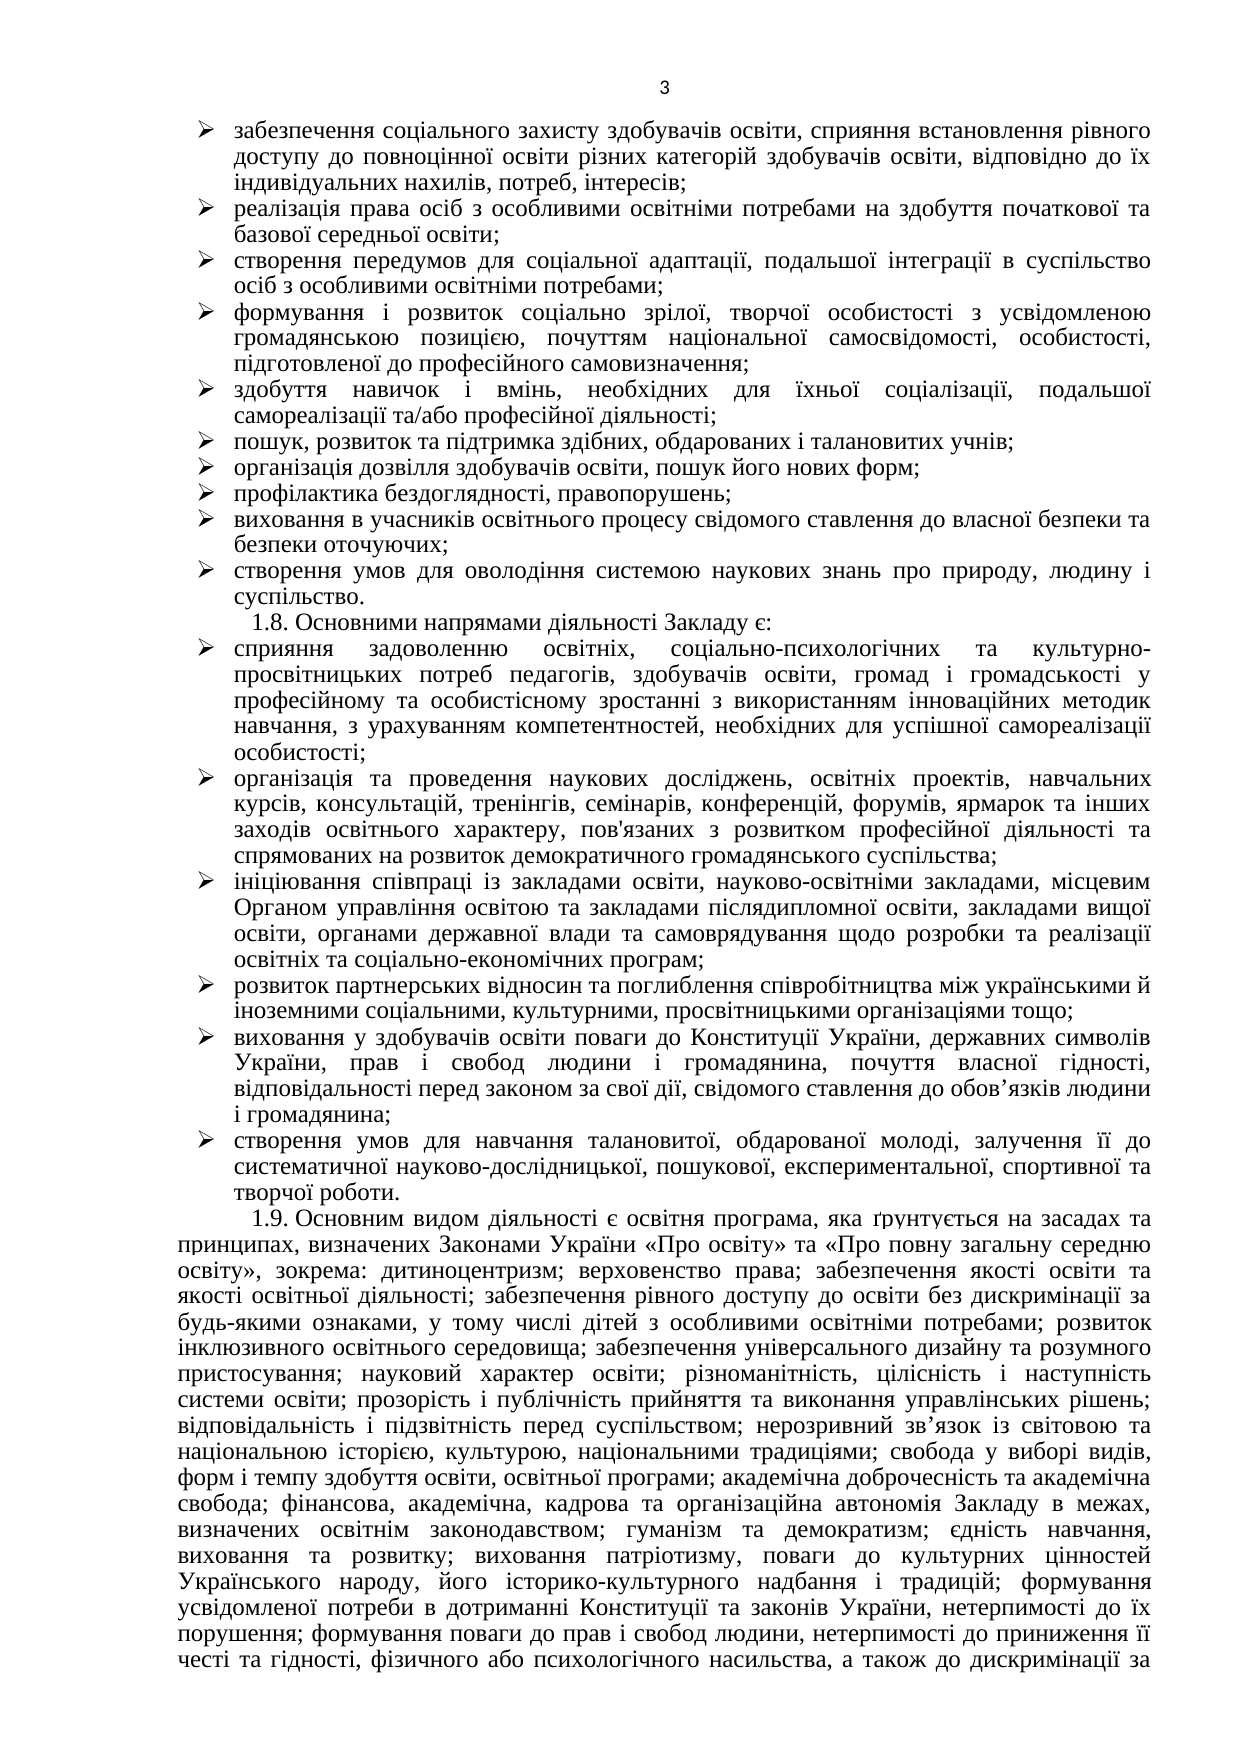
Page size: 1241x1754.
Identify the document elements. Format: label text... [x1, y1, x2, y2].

list створення передумов для соціальної адаптації, подальшої інтеграції в суспільство осіб з особливими освітніми потребами; [196, 248, 1152, 299]
list реалізація права осіб з особливими освітніми потребами на здобуття початкової та базової середньої освіти; [196, 196, 1152, 248]
list створення умов для навчання талановитої, обдарованої молоді, залучення її до систематичної науково-дослідницької, пошукової, експериментальної, спортивної та творчої роботи. [196, 1128, 1152, 1206]
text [177, 1206, 1152, 1672]
list профілактика бездоглядності, правопорушень; [196, 481, 1152, 506]
list організація та проведення наукових досліджень, освітніх проектів, навчальних курсів, консультацій, тренінгів, семінарів, конференцій, форумів, ярмарок та інших заходів освітнього характеру, пов'язаних з розвитком професійної діяльності та спрямованих на розвиток демократичного громадянського суспільства; [196, 765, 1152, 869]
list розвиток партнерських відносин та поглиблення співробітництва між українськими й іноземними соціальними, культурними, просвітницькими організаціями тощо; [196, 973, 1152, 1024]
list забезпечення соціального захисту здобувачів освіти, сприяння встановлення рівного доступу до повноцінної освіти різних категорій здобувачів освіти, відповідно до їх індивідуальних нахилів, потреб, інтересів; [196, 118, 1152, 196]
list пошук, розвиток та підтримка здібних, обдарованих і талановитих учнів; [196, 429, 1152, 455]
text 1.8. Основними напрямами діяльності Закладу є: [177, 610, 1152, 636]
list виховання в учасників освітнього процесу свідомого ставлення до власної безпеки та безпеки оточуючих; [196, 506, 1152, 558]
list сприяння задоволенню освітніх, соціально-психологічних та культурно-просвітницьких потреб педагогів, здобувачів освіти, громад і громадськості у професійному та особистісному зростанні з використанням інноваційних методик навчання, з урахуванням компетентностей, необхідних для успішної самореалізації особистості; [196, 636, 1152, 765]
list ініціювання співпраці із закладами освіти, науково-освітніми закладами, місцевим Органом управління освітою та закладами післядипломної освіти, закладами вищої освіти, органами державної влади та самоврядування щодо розробки та реалізації освітніх та соціально-економічних програм; [196, 869, 1152, 973]
list формування і розвиток соціально зрілої, творчої особистості з усвідомленою громадянською позицією, почуттям національної самосвідомості, особистості, підготовленої до професійного самовизначення; [196, 299, 1152, 377]
list організація дозвілля здобувачів освіти, пошук його нових форм; [196, 455, 1152, 481]
list здобуття навичок і вмінь, необхідних для їхньої соціалізації, подальшої самореалізації та/або професійної діяльності; [196, 377, 1152, 429]
list виховання у здобувачів освіти поваги до Конституції України, державних символів України, прав і свобод людини і громадянина, почуття власної гідності, відповідальності перед законом за свої дії, свідомого ставлення до обов’язків людини і громадянина; [196, 1024, 1152, 1128]
list створення умов для оволодіння системою наукових знань про природу, людину і суспільство. [196, 558, 1152, 610]
